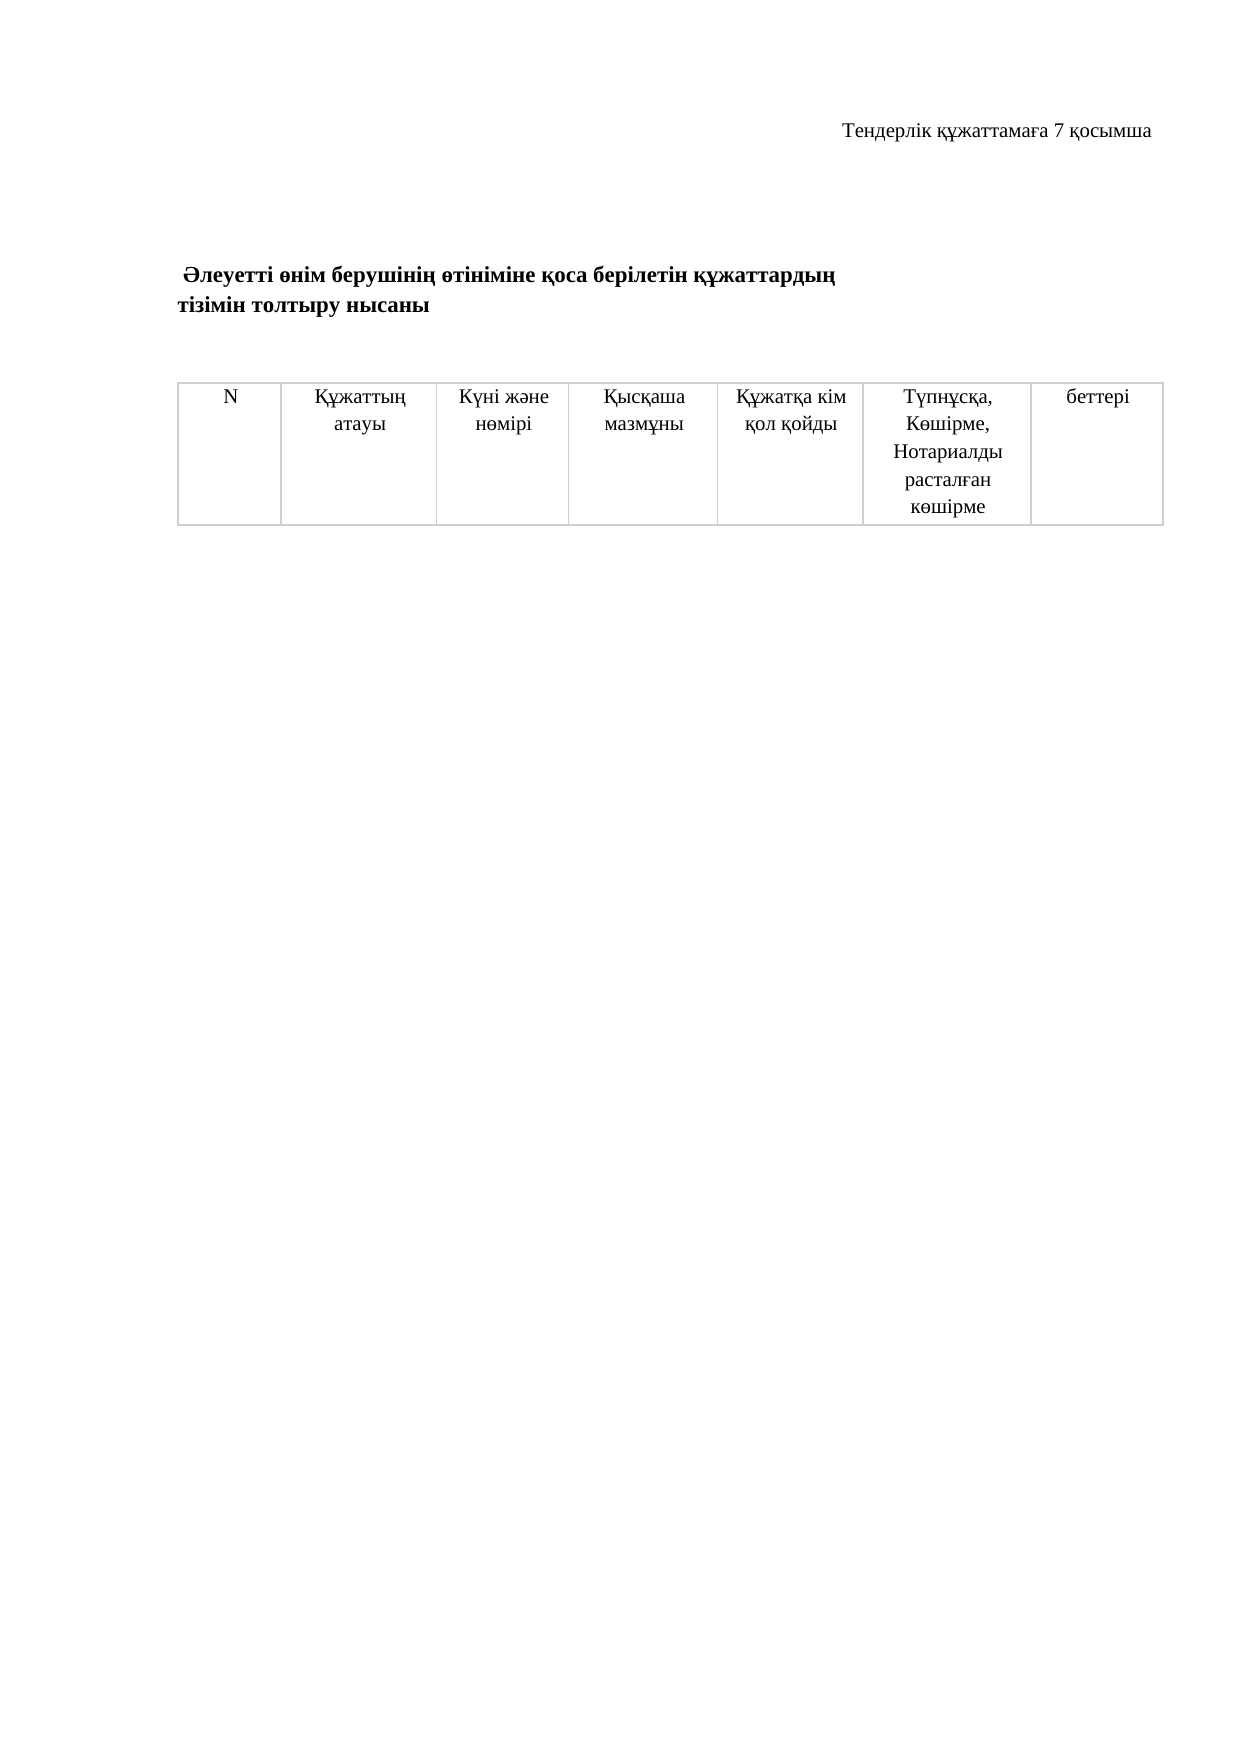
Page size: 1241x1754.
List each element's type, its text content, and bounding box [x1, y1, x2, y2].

text Әлеуетті өнім берушінің өтініміне қоса берілетін құжаттардың тізімін толтыру нысаны [177, 261, 1152, 318]
table_header беттері [1032, 384, 1162, 524]
table_header Қысқаша мазмұны [569, 384, 717, 524]
table_header Құжатқа кім қол қойды [718, 384, 862, 524]
table_header N [179, 384, 280, 524]
table_header Құжаттың атауы [282, 384, 436, 524]
table_header Күні және нөмірі [437, 384, 568, 524]
text Тендерлік құжаттамаға 7 қосымша [177, 118, 1152, 142]
table_header Түпнұсқа, Көшірме, Нотариалды расталған көшірме [864, 384, 1030, 524]
